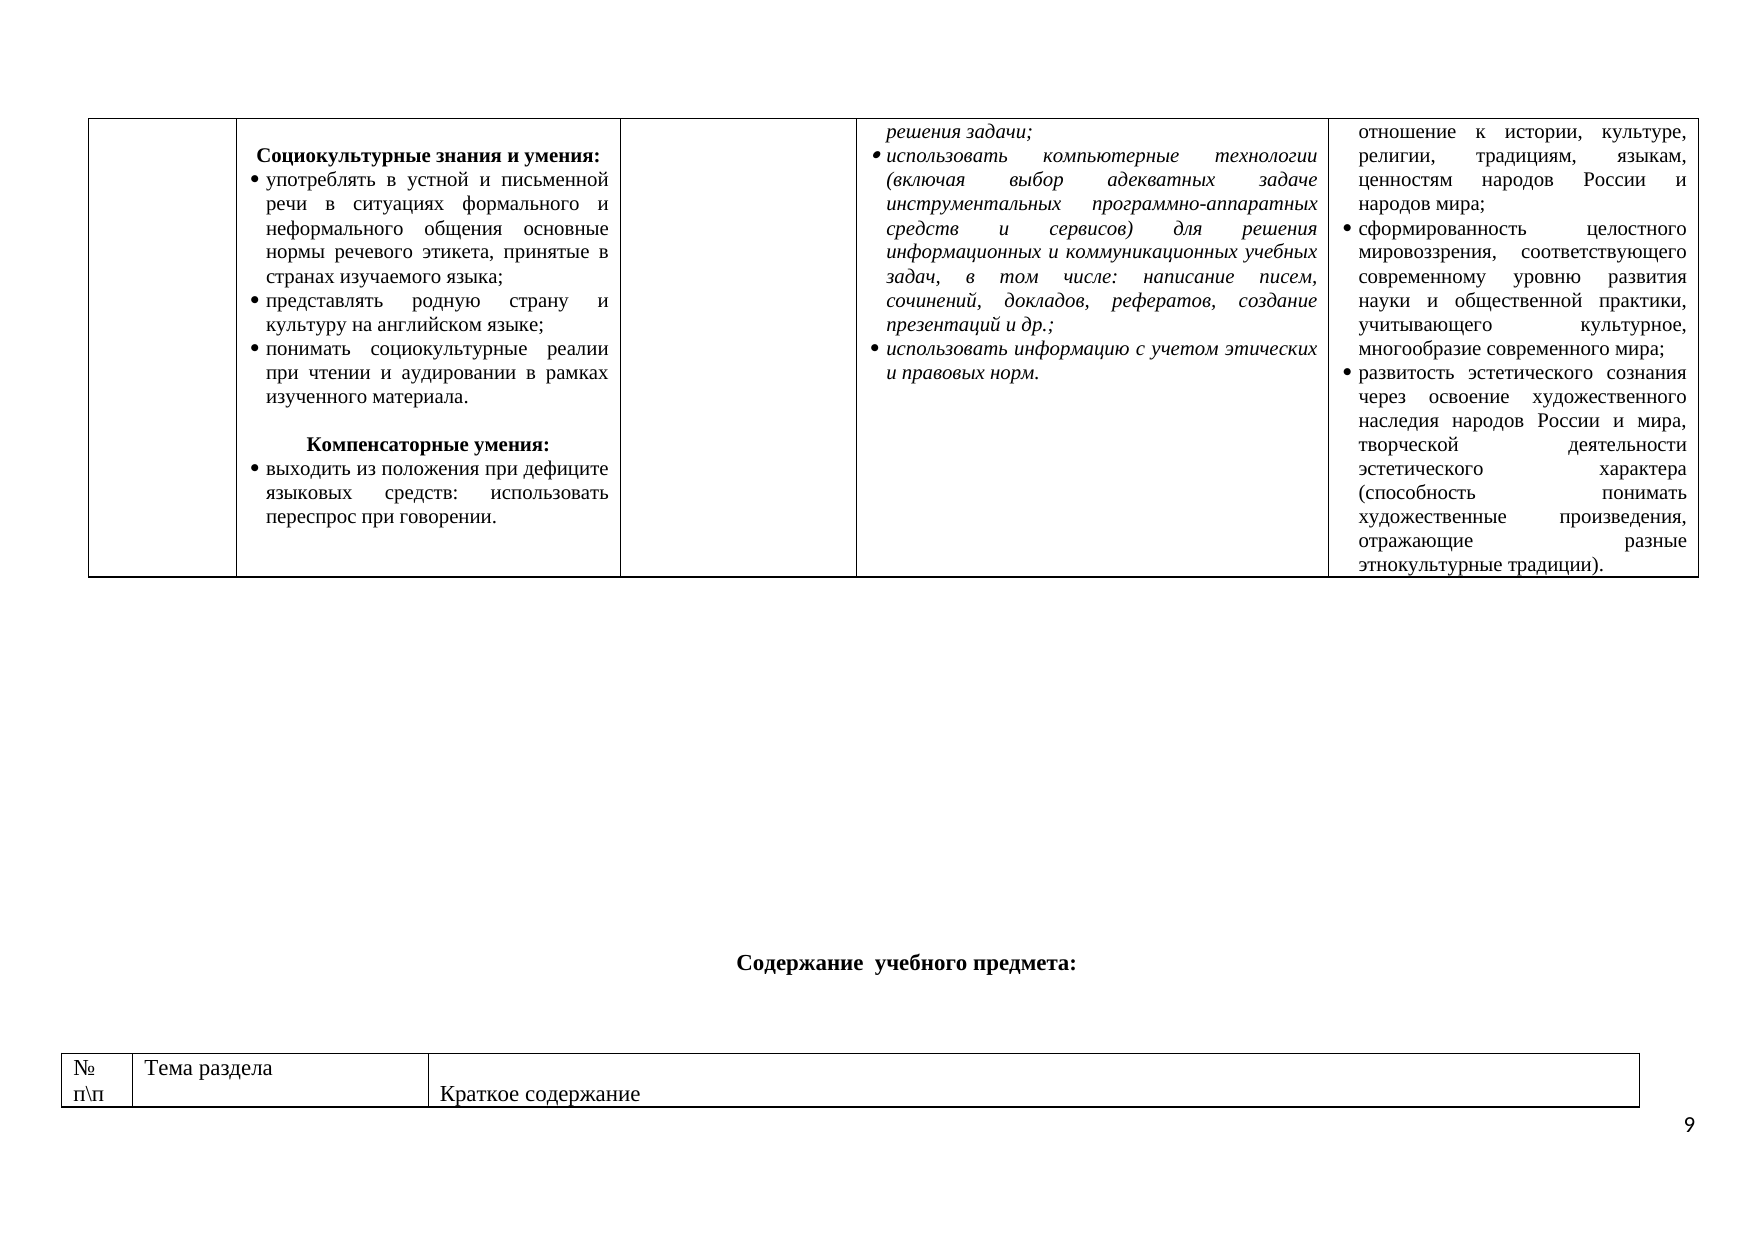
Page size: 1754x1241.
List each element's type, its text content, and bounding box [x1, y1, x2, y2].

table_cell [1329, 119, 1698, 576]
table_header Краткое содержание [429, 1054, 1639, 1106]
table_header Тема раздела [133, 1054, 428, 1106]
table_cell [89, 119, 236, 576]
table_header № п\п [62, 1054, 132, 1106]
text Содержание учебного предмета: [118, 948, 1695, 975]
